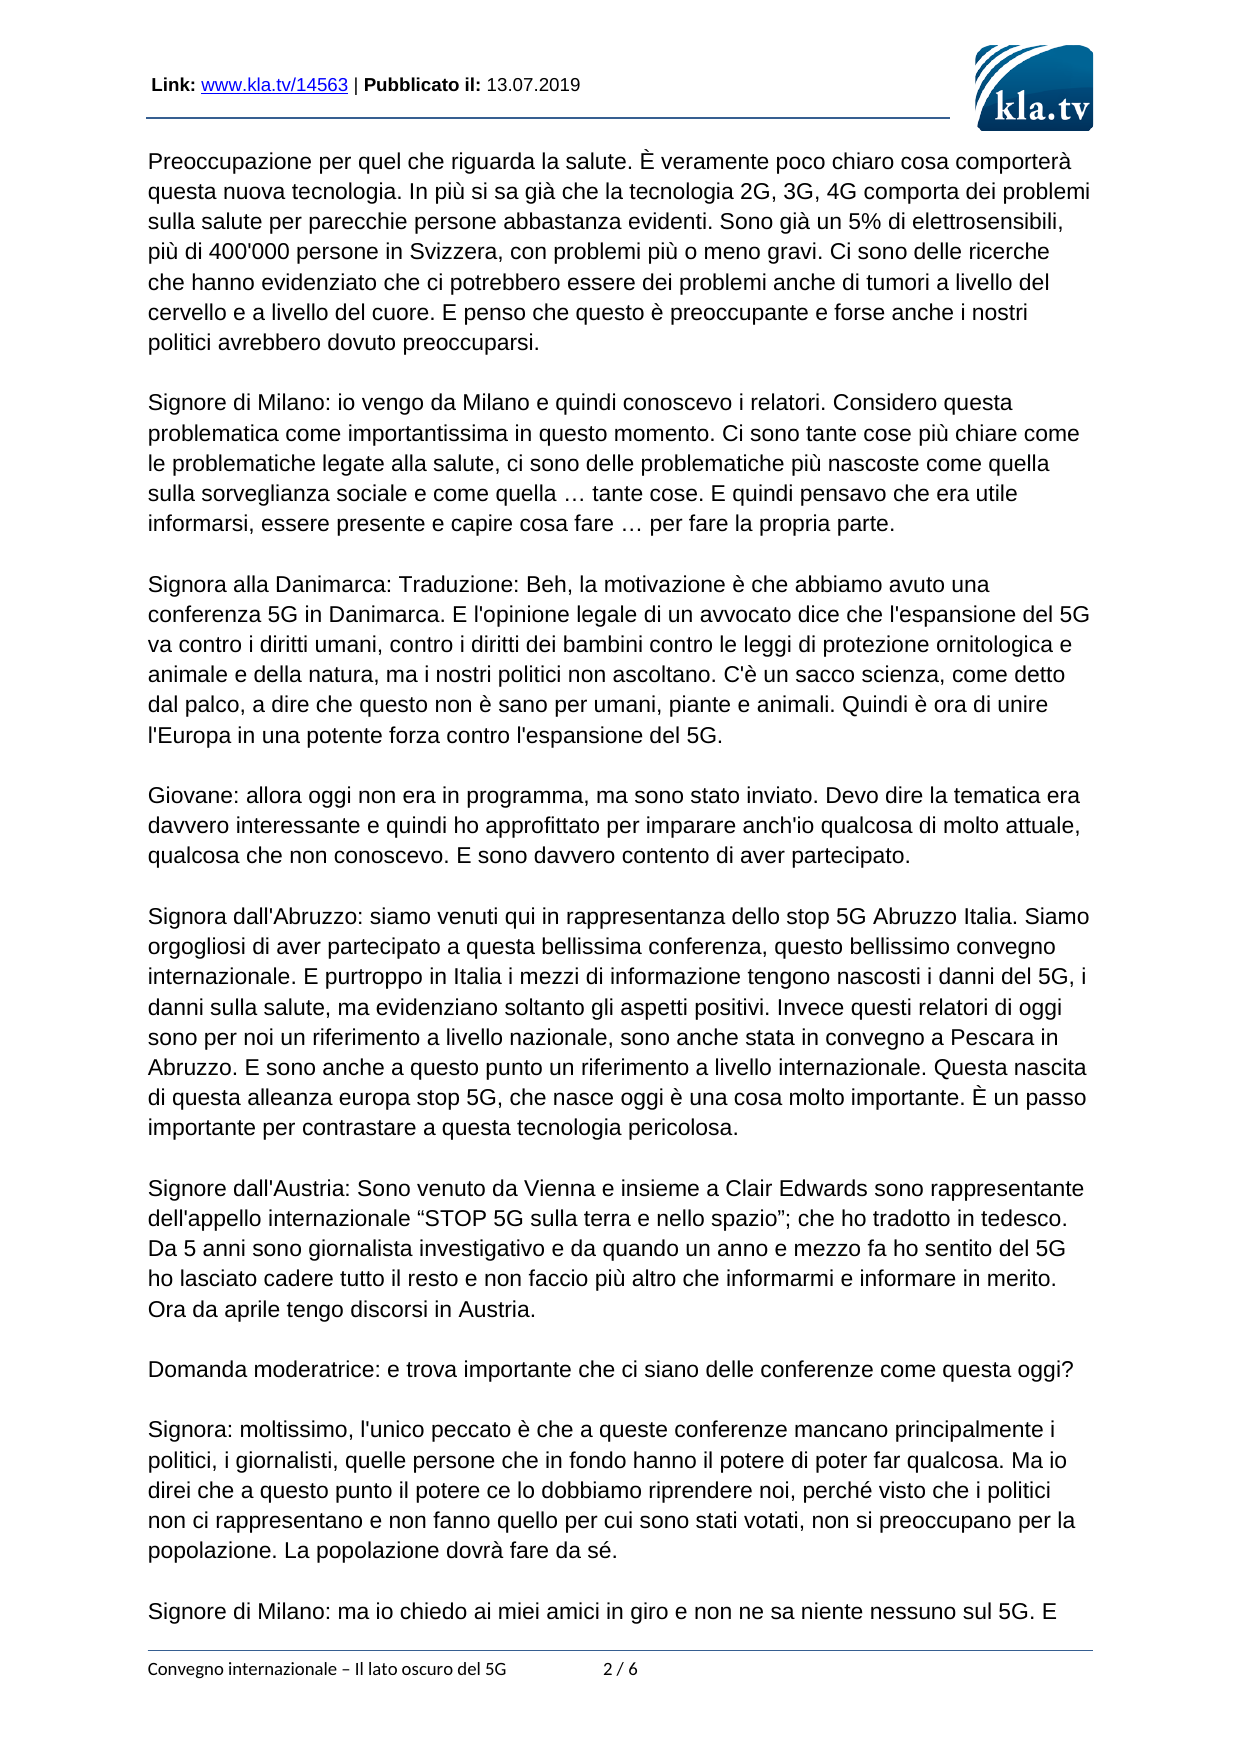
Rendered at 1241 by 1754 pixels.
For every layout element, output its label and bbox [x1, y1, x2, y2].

text [148, 148, 1093, 1624]
